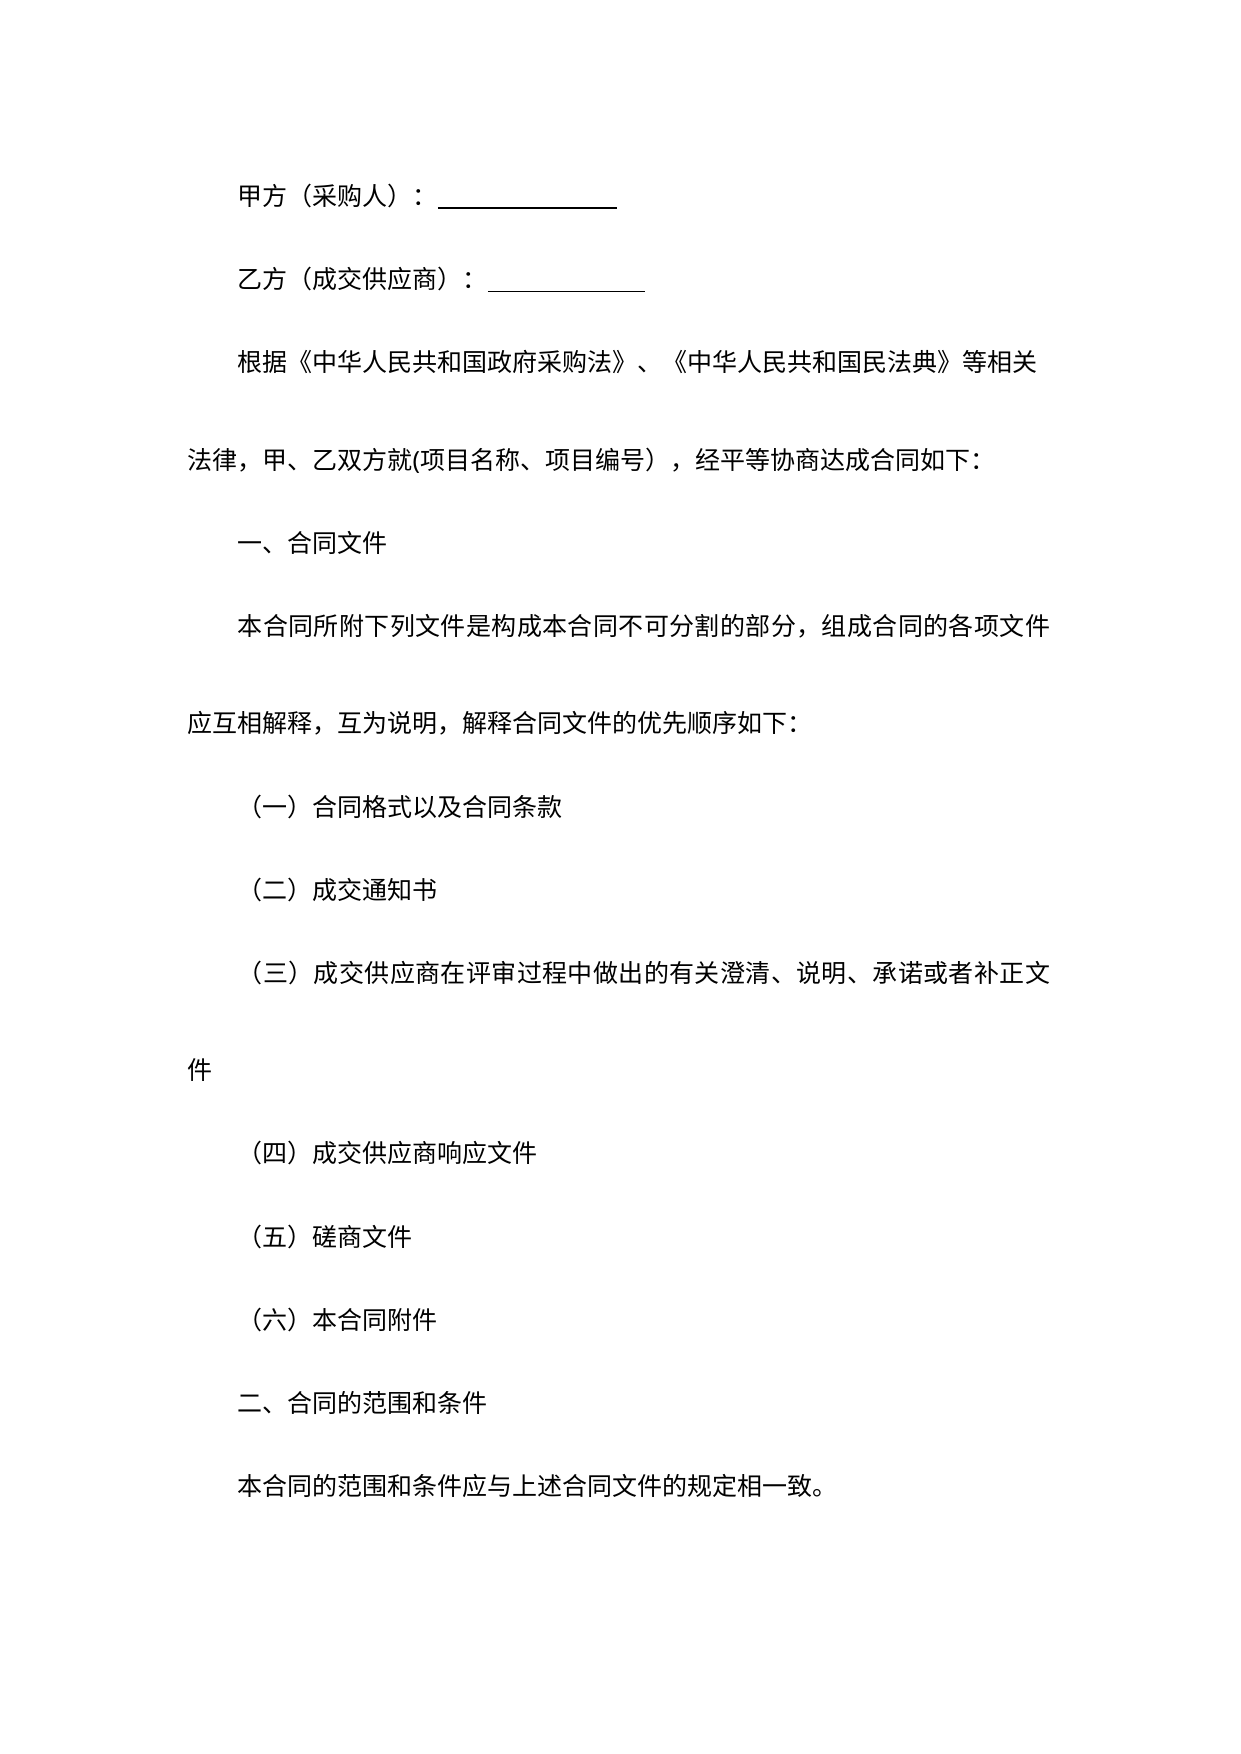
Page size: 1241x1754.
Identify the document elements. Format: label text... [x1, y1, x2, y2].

text 二、合同的范围和条件 [187, 1369, 1053, 1434]
text 本合同的范围和条件应与上述合同文件的规定相一致。 [187, 1452, 1053, 1517]
text 乙方（成交供应商）： [187, 245, 1053, 310]
text 一、合同文件 [187, 509, 1053, 574]
text （五）磋商文件 [187, 1203, 1053, 1268]
text 甲方（采购人）： [187, 162, 1053, 227]
text （一）合同格式以及合同条款 [187, 773, 1053, 838]
text （四）成交供应商响应文件 [187, 1119, 1053, 1184]
text （三）成交供应商在评审过程中做出的有关澄清、说明、承诺或者补正文件 [187, 939, 1053, 1101]
text 本合同所附下列文件是构成本合同不可分割的部分，组成合同的各项文件应互相解释，互为说明，解释合同文件的优先顺序如下： [187, 592, 1053, 754]
text （六）本合同附件 [187, 1286, 1053, 1351]
text 根据《中华人民共和国政府采购法》、《中华人民共和国民法典》等相关法律，甲、乙双方就(项目名称、项目编号），经平等协商达成合同如下： [187, 328, 1053, 491]
text （二）成交通知书 [187, 856, 1053, 921]
